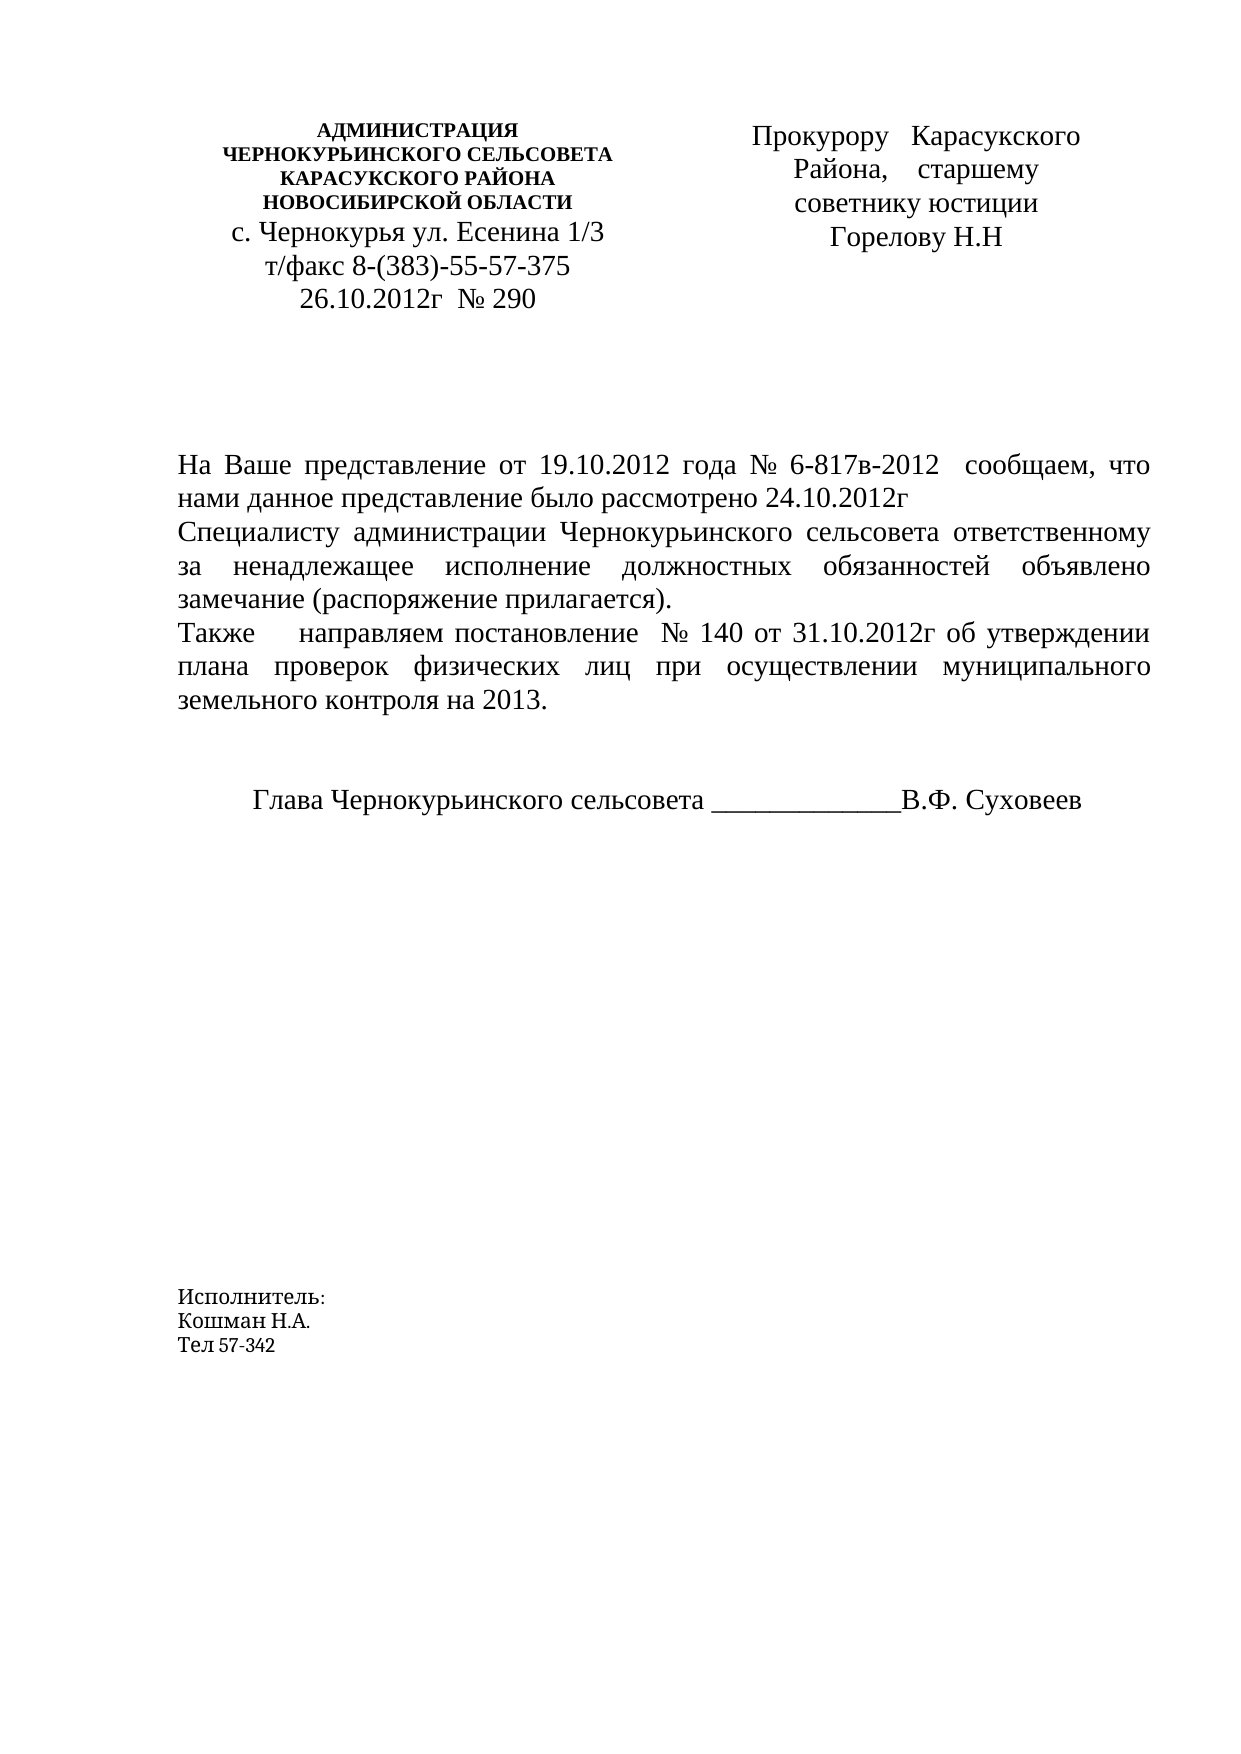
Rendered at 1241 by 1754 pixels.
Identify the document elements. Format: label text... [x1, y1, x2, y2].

table_header АДМИНИСТРАЦИЯ ЧЕРНОКУРЬИНСКОГО СЕЛЬСОВЕТА КАРАСУКСКОГО РАЙОНА НОВОСИБИРСКОЙ ОБЛАСТИ с. Чернокурья ул. Есенина 1/3 т/факс 8-(383)-55-57-375 26.10.2012г № 290 [166, 118, 669, 413]
text На Ваше представление от 19.10.2012 года № 6-817в-2012 сообщаем, что нами данное представление было рассмотрено 24.10.2012г [177, 447, 1152, 514]
list Кошман Н.А. [177, 1309, 1152, 1333]
list Глава Чернокурьинского сельсовета _____________В.Ф. Суховеев [252, 782, 1152, 816]
table_header Прокурору Карасукского Района, старшему советнику юстиции Горелову Н.Н [669, 118, 1163, 413]
text Также направляем постановление № 140 от 31.10.2012г об утверждении плана проверок физических лиц при осуществлении муниципального земельного контроля на 2013. [177, 615, 1152, 715]
list Тел 57-342 [177, 1333, 1152, 1357]
text Специалисту администрации Чернокурьинского сельсовета ответственному за ненадлежащее исполнение должностных обязанностей объявлено замечание (распоряжение прилагается). [177, 514, 1152, 615]
list Исполнитель: [177, 1286, 1152, 1309]
